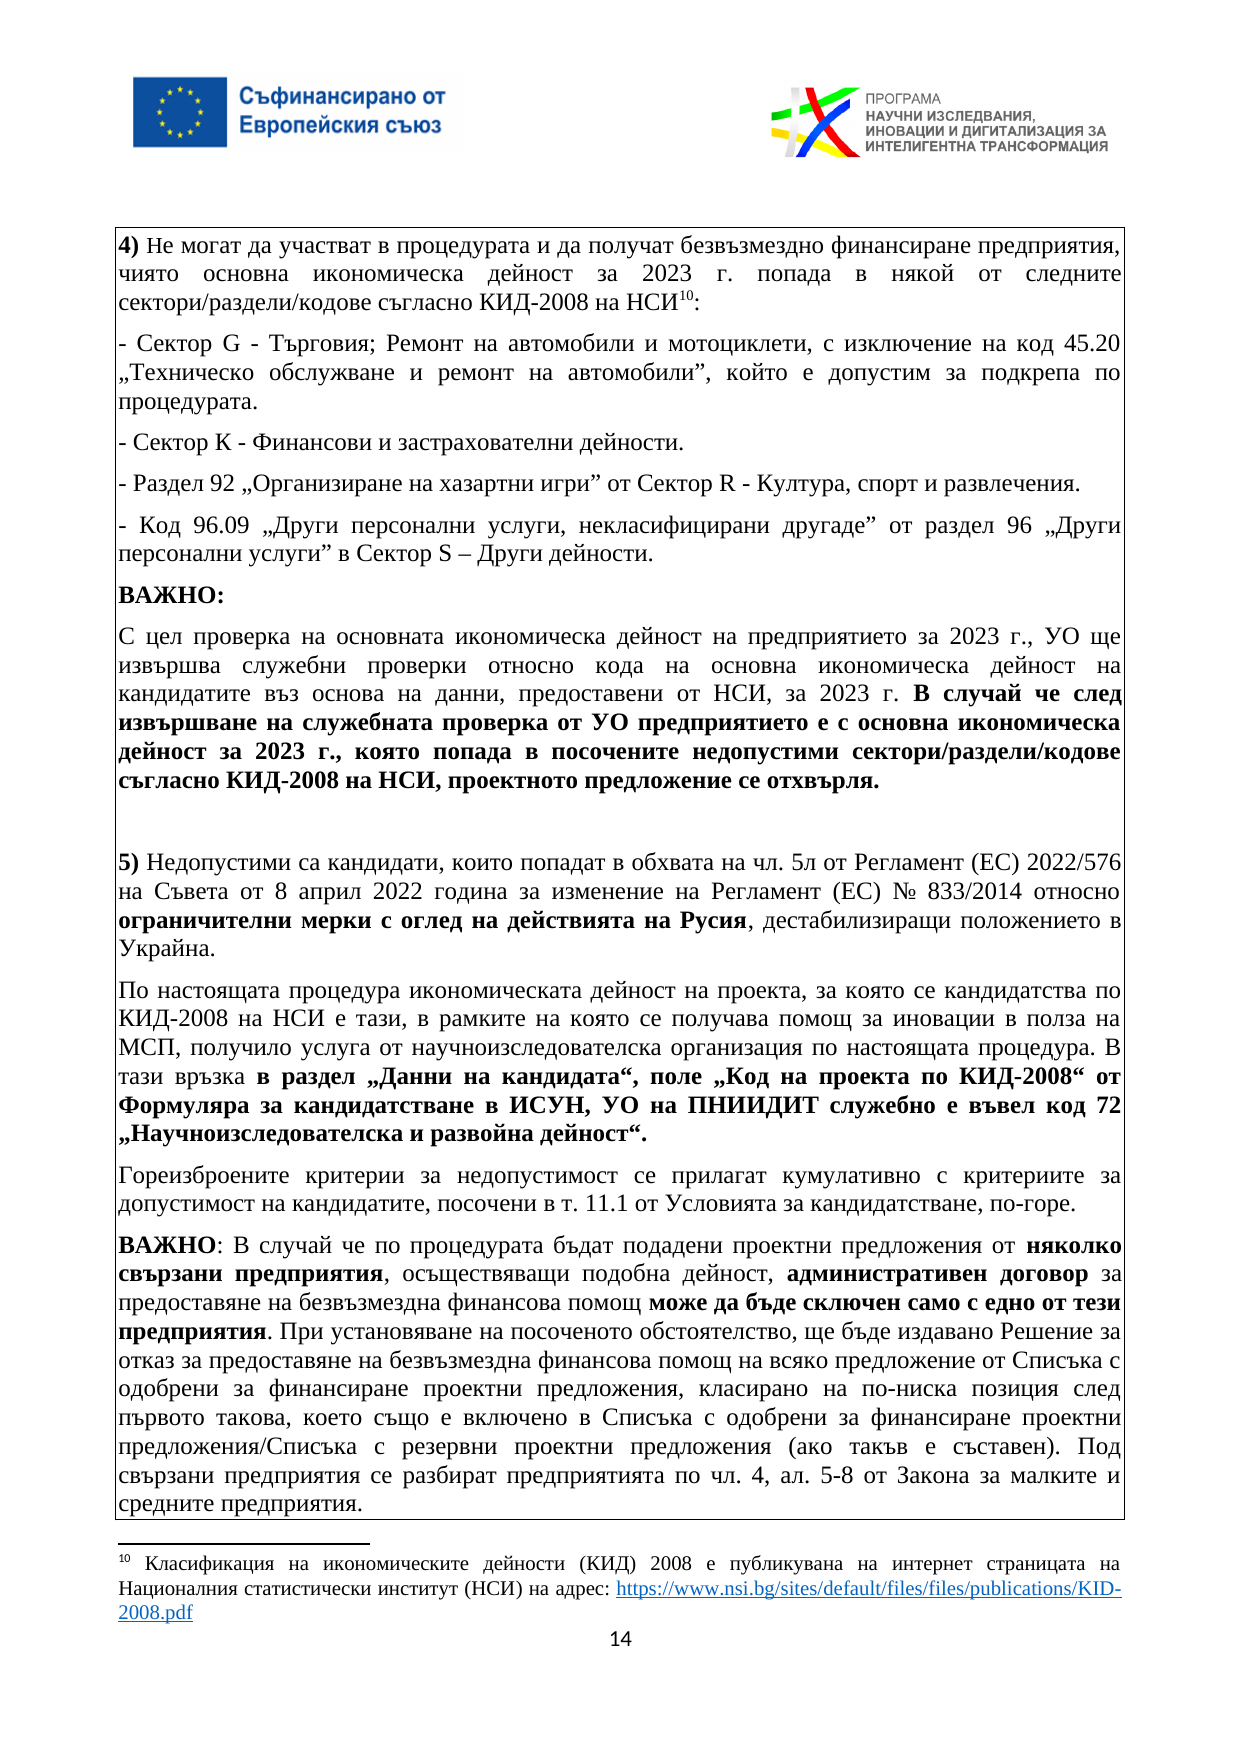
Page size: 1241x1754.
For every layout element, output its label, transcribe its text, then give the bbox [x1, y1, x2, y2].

text ВАЖНО: [116, 577, 1124, 608]
text - Сектор К - Финансови и застрахователни дейности. [116, 424, 1124, 456]
picture [129, 73, 466, 152]
text - Раздел 92 „Организиране на хазартни игри” от Сектор R - Култура, спорт и развлечения. [116, 465, 1124, 497]
text 5) Недопустими са кандидати, които попадат в обхвата на чл. 5л от Регламент (ЕС) 2022/576 на Съвета от 8 април 2022 година за изменение на Регламент (ЕС) № 833/2014 относно ограничителни мерки с оглед на действията на Русия, дестабилизиращи положението в Украйна. [116, 844, 1124, 962]
text 4) Не могат да участват в процедурата и да получат безвъзмездно финансиране предприятия, чиято основна икономическа дейност за 2023 г. попада в някой от следните сектори/раздели/кодове съгласно КИД-2008 на НСИ: [116, 228, 1124, 316]
text По настоящата процедура икономическата дейност на проекта, за която се кандидатства по КИД-2008 на НСИ е тази, в рамките на която се получава помощ за иновации в полза на МСП, получило услуга от научноизследователска организация по настоящата процедура. В тази връзка в раздел „Данни на кандидата“, поле „Код на проекта по КИД-2008“ от Формуляра за кандидатстване в ИСУН, УО на ПНИИДИТ служебно е въвел код 72 „Научноизследователска и развойна дейност“. [116, 972, 1124, 1147]
text ВАЖНО: В случай че по процедурата бъдат подадени проектни предложения от няколко свързани предприятия, осъществяващи подобна дейност, административен договор за предоставяне на безвъзмездна финансова помощ може да бъде сключен само с едно от тези предприятия. При установяване на посоченото обстоятелство, ще бъде издавано Решение за отказ за предоставяне на безвъзмездна финансова помощ на всяко предложение от Списъка с одобрени за финансиране проектни предложения, класирано на по-ниска позиция след първото такова, което също е включено в Списъка с одобрени за финансиране проектни предложения/Списъка с резервни проектни предложения (ако такъв е съставен). Под свързани предприятия се разбират предприятията по чл. 4, ал. 5-8 от Закона за малките и средните предприятия. [116, 1227, 1124, 1519]
picture [768, 73, 1111, 171]
text С цел проверка на основната икономическа дейност на предприятието за 2023 г., УО ще извършва служебни проверки относно кода на основна икономическа дейност на кандидатите въз основа на данни, предоставени от НСИ, за 2023 г. В случай че след извършване на служебната проверка от УО предприятието е с основна икономическа дейност за 2023 г., която попада в посочените недопустими сектори/раздели/кодове съгласно КИД-2008 на НСИ, проектното предложение се отхвърля. [116, 618, 1124, 793]
text - Код 96.09 „Други персонални услуги, некласифицирани другаде” от раздел 96 „Други персонални услуги” в Сектор S – Други дейности. [116, 507, 1124, 567]
text - Сектор G - Търговия; Ремонт на автомобили и мотоциклети, с изключение на код 45.20 „Техническо обслужване и ремонт на автомобили”, който е допустим за подкрепа по процедурата. [116, 325, 1124, 415]
text Гореизброените критерии за недопустимост се прилагат кумулативно с критериите за допустимост на кандидатите, посочени в т. 11.1 от Условията за кандидатстване, по-горе. [116, 1157, 1124, 1217]
